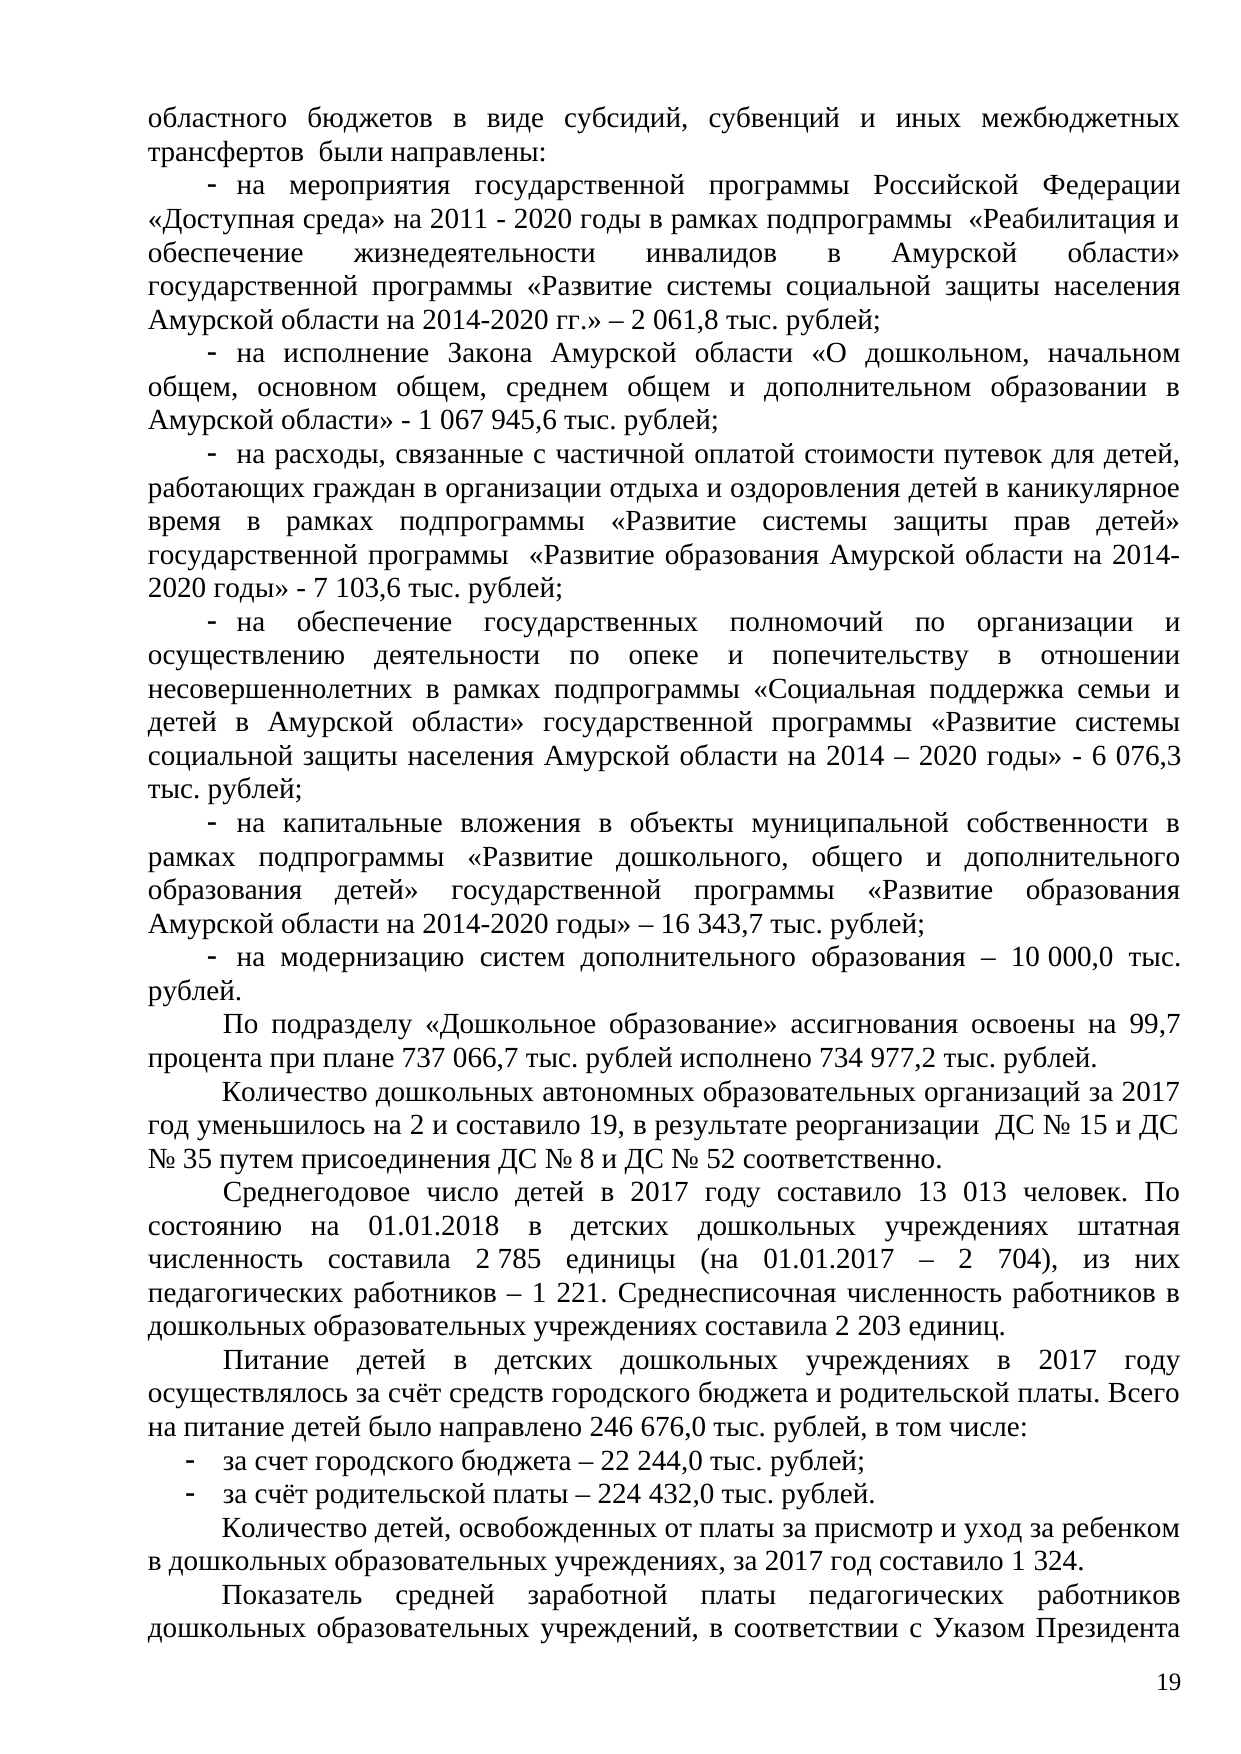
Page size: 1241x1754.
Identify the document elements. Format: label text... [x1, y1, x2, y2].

text По подразделу «Дошкольное образование» ассигнования освоены на 99,7 процента при плане 737 066,7 тыс. рублей исполнено 734 977,2 тыс. рублей. [148, 1007, 1181, 1074]
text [148, 100, 1181, 167]
text Питание детей в детских дошкольных учреждениях в 2017 году осуществлялось за счёт средств городского бюджета и родительской платы. Всего на питание детей было направлено 246 676,0 тыс. рублей, в том числе: [148, 1342, 1181, 1443]
list на капитальные вложения в объекты муниципальной собственности в рамках подпрограммы «Развитие дошкольного, общего и дополнительного образования детей» государственной программы «Развитие образования Амурской области на 2014-2020 годы» – 16 343,7 тыс. рублей; [148, 805, 1181, 939]
text Среднегодовое число детей в 2017 году составило 13 013 человек. По состоянию на 01.01.2018 в детских дошкольных учреждениях штатная численность составила 2 785 единицы (на 01.01.2017 – 2 704), из них педагогических работников – 1 221. Среднесписочная численность работников в дошкольных образовательных учреждениях составила 2 203 единиц. [148, 1174, 1181, 1342]
list на обеспечение государственных полномочий по организации и осуществлению деятельности по опеке и попечительству в отношении несовершеннолетних в рамках подпрограммы «Социальная поддержка семьи и детей в Амурской области» государственной программы «Развитие системы социальной защиты населения Амурской области на 2014 – 2020 годы» - 6 076,3 тыс. рублей; [148, 604, 1181, 805]
list за счет городского бюджета – 22 244,0 тыс. рублей; [185, 1443, 1181, 1476]
list на исполнение Закона Амурской области «О дошкольном, начальном общем, основном общем, среднем общем и дополнительном образовании в Амурской области» - 1 067 945,6 тыс. рублей; [148, 335, 1181, 436]
text Количество детей, освобожденных от платы за присмотр и уход за ребенком в дошкольных образовательных учреждениях, за 2017 год составило 1 324. [148, 1510, 1181, 1577]
list за счёт родительской платы – 224 432,0 тыс. рублей. [185, 1476, 1181, 1510]
list на модернизацию систем дополнительного образования – 10 000,0 тыс. рублей. [148, 939, 1181, 1007]
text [148, 1577, 1181, 1644]
text Количество дошкольных автономных образовательных организаций за 2017 год уменьшилось на 2 и составило 19, в результате реорганизации ДС № 15 и ДС № 35 путем присоединения ДС № 8 и ДС № 52 соответственно. [148, 1074, 1181, 1174]
list на расходы, связанные с частичной оплатой стоимости путевок для детей, работающих граждан в организации отдыха и оздоровления детей в каникулярное время в рамках подпрограммы «Развитие системы защиты прав детей» государственной программы «Развитие образования Амурской области на 2014-2020 годы» - 7 103,6 тыс. рублей; [148, 436, 1181, 604]
list на мероприятия государственной программы Российской Федерации «Доступная среда» на 2011 - 2020 годы в рамках подпрограммы «Реабилитация и обеспечение жизнедеятельности инвалидов в Амурской области» государственной программы «Развитие системы социальной защиты населения Амурской области на 2014-2020 гг.» – 2 061,8 тыс. рублей; [148, 167, 1181, 335]
